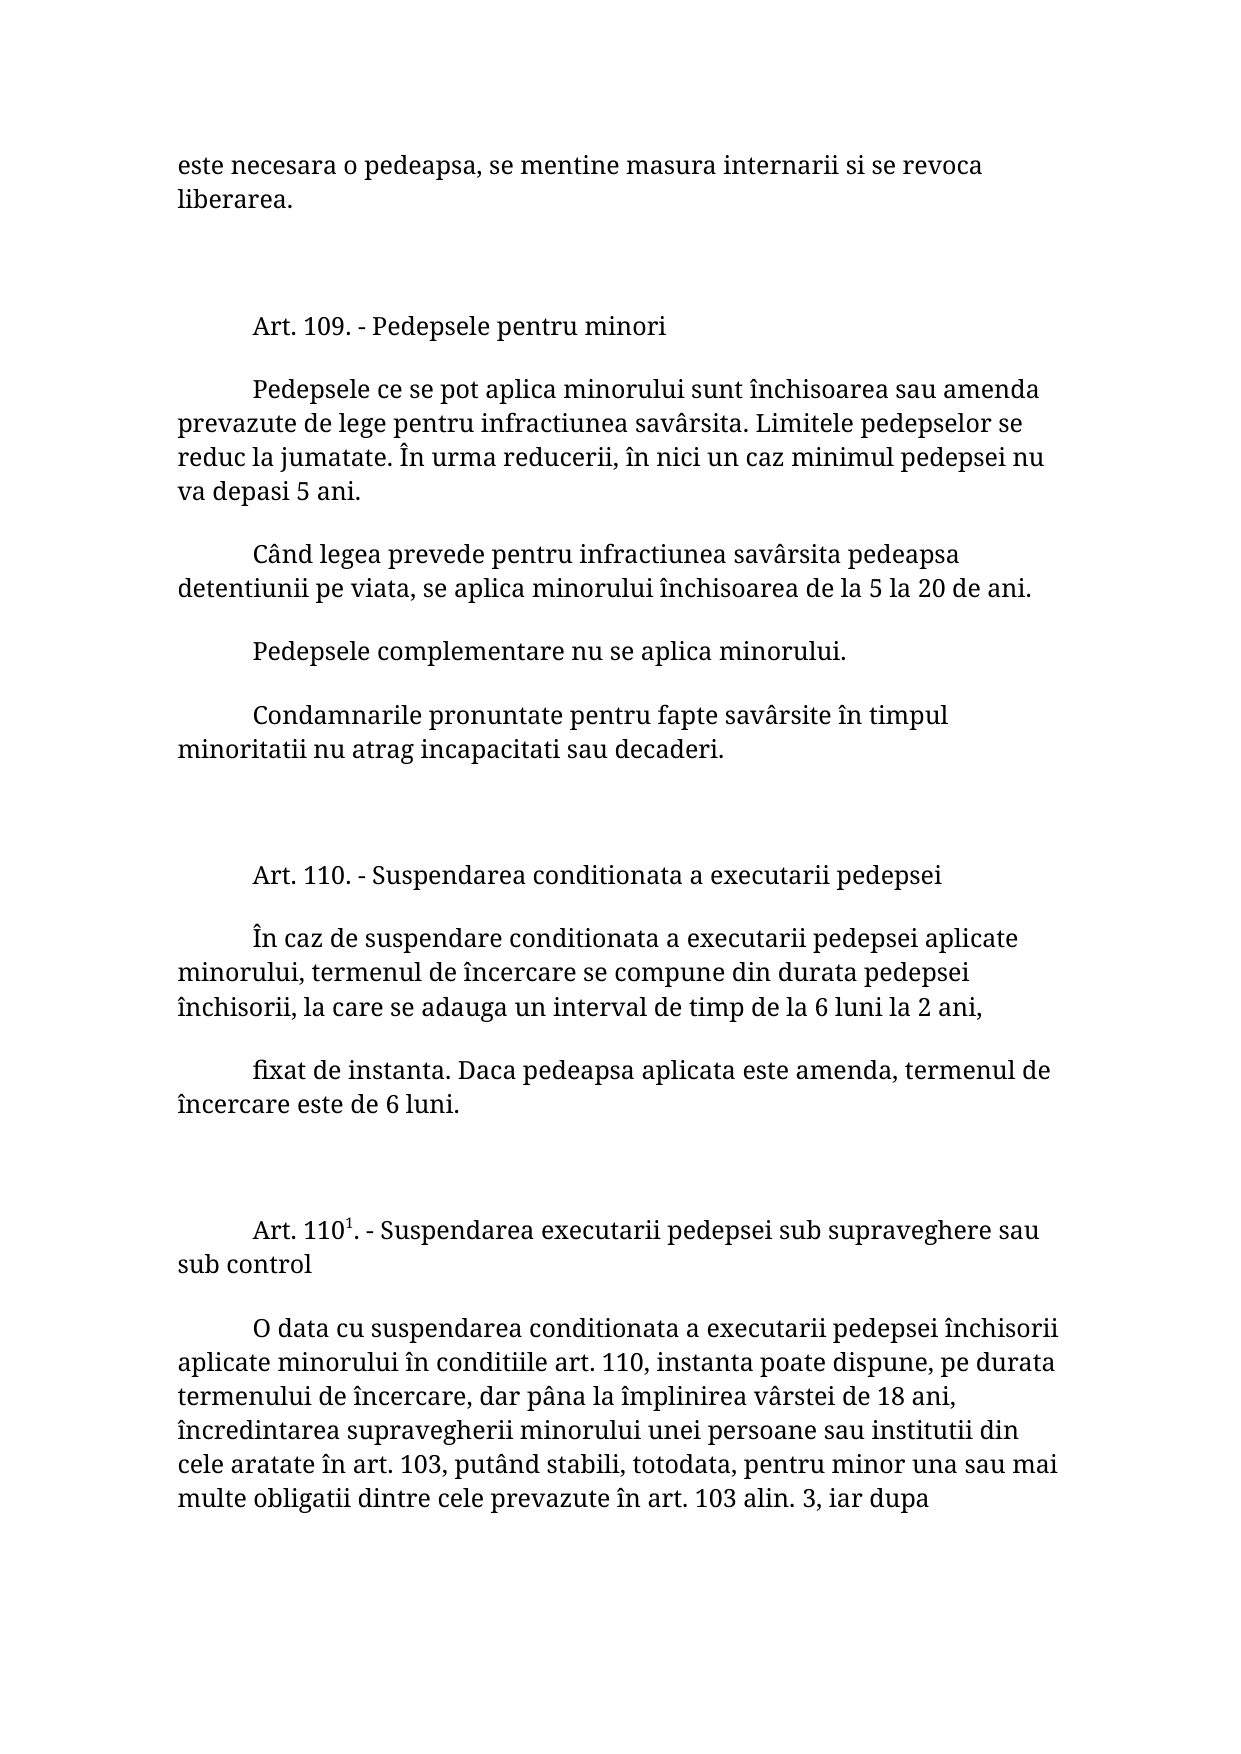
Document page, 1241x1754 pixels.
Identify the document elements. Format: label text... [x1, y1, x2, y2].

text Pedepsele ce se pot aplica minorului sunt închisoarea sau amenda prevazute de lege pentru infractiunea savârsita. Limitele pedepselor se reduc la jumatate. În urma reducerii, în nici un caz minimul pedepsei nu va depasi 5 ani. [177, 371, 1063, 508]
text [177, 148, 1063, 216]
text Art. 109. - Pedepsele pentru minori [177, 308, 1063, 342]
text În caz de suspendare conditionata a executarii pedepsei aplicate minorului, termenul de încercare se compune din durata pedepsei închisorii, la care se adauga un interval de timp de la 6 luni la 2 ani, [177, 921, 1063, 1023]
text Când legea prevede pentru infractiunea savârsita pedeapsa detentiunii pe viata, se aplica minorului închisoarea de la 5 la 20 de ani. [177, 537, 1063, 605]
text O data cu suspendarea conditionata a executarii pedepsei închisorii aplicate minorului în conditiile art. 110, instanta poate dispune, pe durata termenului de încercare, dar pâna la împlinirea vârstei de 18 ani, încredintarea supravegherii minorului unei persoane sau institutii din cele aratate în art. 103, putând stabili, totodata, pentru minor una sau mai multe obligatii dintre cele prevazute în art. 103 alin. 3, iar dupa [177, 1310, 1063, 1514]
text fixat de instanta. Daca pedeapsa aplicata este amenda, termenul de încercare este de 6 luni. [177, 1052, 1063, 1121]
text Art. 110. - Suspendarea conditionata a executarii pedepsei [177, 858, 1063, 892]
text Condamnarile pronuntate pentru fapte savârsite în timpul minoritatii nu atrag incapacitati sau decaderi. [177, 697, 1063, 765]
text Art. 1101. - Suspendarea executarii pedepsei sub supraveghere sau sub control [177, 1213, 1063, 1281]
text Pedepsele complementare nu se aplica minorului. [177, 634, 1063, 668]
